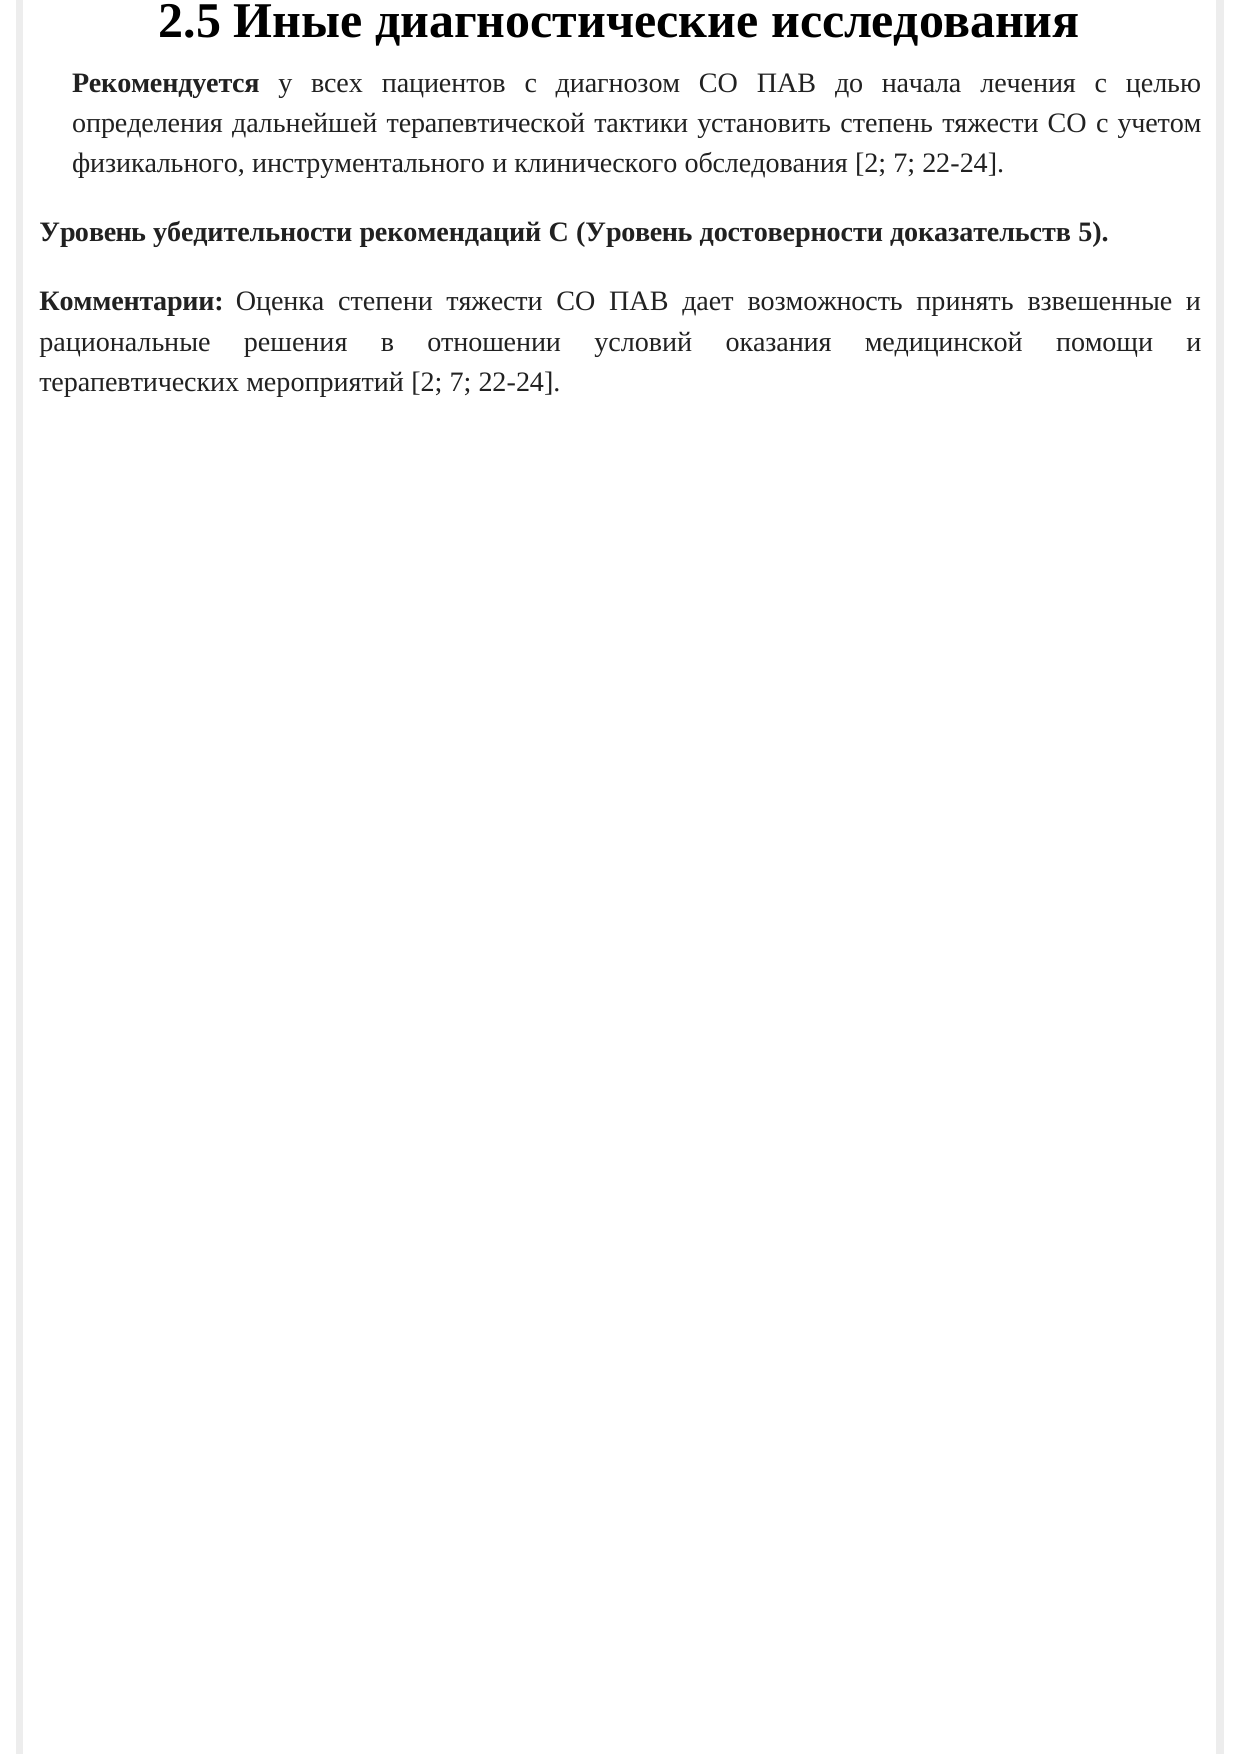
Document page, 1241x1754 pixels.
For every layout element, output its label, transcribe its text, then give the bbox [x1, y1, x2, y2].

list Иные диагностические исследования [159, 0, 1236, 46]
text Рекомендуется у всех пациентов с диагнозом СО ПАВ до начала лечения с целью определения дальнейшей терапевтической тактики установить степень тяжести СО с учетом физикального, инструментального и клинического обследования [2; 7; 22-24]. [72, 66, 1201, 179]
subtitle Уровень убедительности рекомендаций С (Уровень достоверности доказательств 5). [39, 215, 1236, 248]
text Комментарии: Оценка степени тяжести СО ПАВ дает возможность принять взвешенные и рациональные решения в отношении условий оказания медицинской помощи и терапевтических мероприятий [2; 7; 22-24]. [39, 284, 1201, 397]
